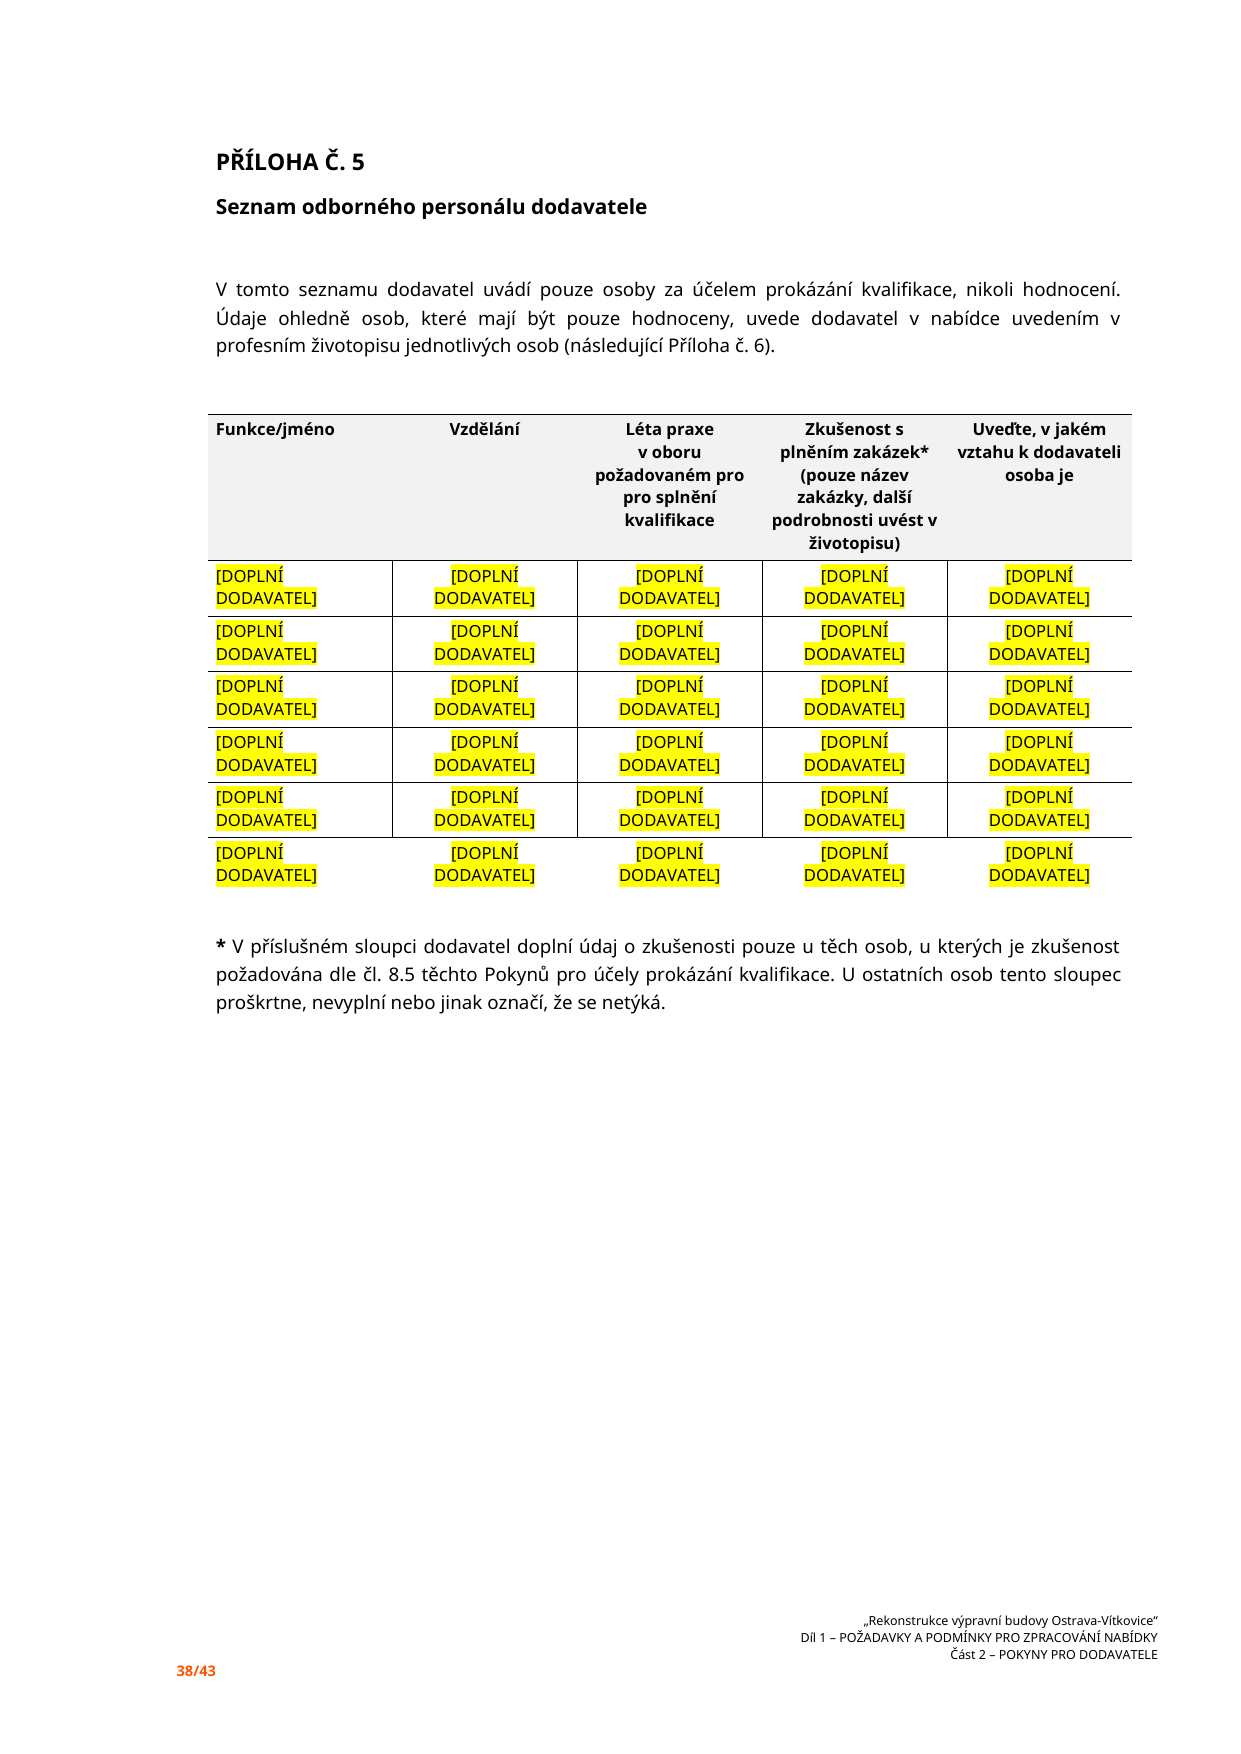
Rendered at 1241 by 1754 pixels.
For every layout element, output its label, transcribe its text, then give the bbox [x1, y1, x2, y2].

table_cell [DOPLNÍ DODAVATEL] [208, 672, 392, 726]
table_cell [DOPLNÍ DODAVATEL] [208, 561, 392, 616]
table_header Funkce/jméno [208, 415, 392, 560]
text Seznam odborného personálu dodavatele [216, 192, 1122, 221]
table_cell [DOPLNÍ DODAVATEL] [578, 617, 762, 671]
table_cell [DOPLNÍ DODAVATEL] [763, 728, 947, 782]
table_cell [DOPLNÍ DODAVATEL] [947, 838, 1132, 893]
table_header Uveďte, v jakém vztahu k dodavateli osoba je [947, 415, 1132, 560]
table_cell [DOPLNÍ DODAVATEL] [578, 783, 762, 837]
text * V příslušném sloupci dodavatel doplní údaj o zkušenosti pouze u těch osob, u kterých je zkušenost požadována dle čl. 8.5 těchto Pokynů pro účely prokázání kvalifikace. U ostatních osob tento sloupec proškrtne, nevyplní nebo jinak označí, že se netýká. [216, 933, 1122, 1015]
table_cell [DOPLNÍ DODAVATEL] [578, 561, 762, 616]
table_header Vzdělání [392, 415, 577, 560]
table_cell [DOPLNÍ DODAVATEL] [763, 672, 947, 726]
table_cell [DOPLNÍ DODAVATEL] [577, 838, 762, 893]
text V tomto seznamu dodavatel uvádí pouze osoby za účelem prokázání kvalifikace, nikoli hodnocení. Údaje ohledně osob, které mají být pouze hodnoceny, uvede dodavatel v nabídce uvedením v profesním životopisu jednotlivých osob (následující Příloha č. 6). [216, 277, 1122, 358]
table_cell [DOPLNÍ DODAVATEL] [763, 617, 947, 671]
table_cell [DOPLNÍ DODAVATEL] [393, 617, 577, 671]
table_cell [DOPLNÍ DODAVATEL] [948, 728, 1132, 782]
table_cell [DOPLNÍ DODAVATEL] [762, 838, 947, 893]
table_header Zkušenost s plněním zakázek* (pouze název zakázky, další podrobnosti uvést v životopisu) [762, 415, 947, 560]
table_cell [DOPLNÍ DODAVATEL] [578, 728, 762, 782]
text Příloha č. 5 [216, 146, 1122, 177]
table_cell [DOPLNÍ DODAVATEL] [393, 783, 577, 837]
table_cell [DOPLNÍ DODAVATEL] [763, 561, 947, 616]
table_cell [DOPLNÍ DODAVATEL] [393, 561, 577, 616]
table_cell [DOPLNÍ DODAVATEL] [948, 672, 1132, 726]
table_cell [DOPLNÍ DODAVATEL] [208, 728, 392, 782]
table_cell [DOPLNÍ DODAVATEL] [393, 728, 577, 782]
table_cell [DOPLNÍ DODAVATEL] [948, 783, 1132, 837]
table_cell [DOPLNÍ DODAVATEL] [948, 617, 1132, 671]
table_cell [DOPLNÍ DODAVATEL] [208, 783, 392, 837]
table_cell [DOPLNÍ DODAVATEL] [393, 672, 577, 726]
table_cell [DOPLNÍ DODAVATEL] [948, 561, 1132, 616]
table_cell [DOPLNÍ DODAVATEL] [763, 783, 947, 837]
table_header Léta praxe v oboru požadovaném pro pro splnění kvalifikace [577, 415, 762, 560]
table_cell [DOPLNÍ DODAVATEL] [578, 672, 762, 726]
table_cell [DOPLNÍ DODAVATEL] [208, 838, 392, 893]
table_cell [DOPLNÍ DODAVATEL] [392, 838, 577, 893]
table_cell [DOPLNÍ DODAVATEL] [208, 617, 392, 671]
